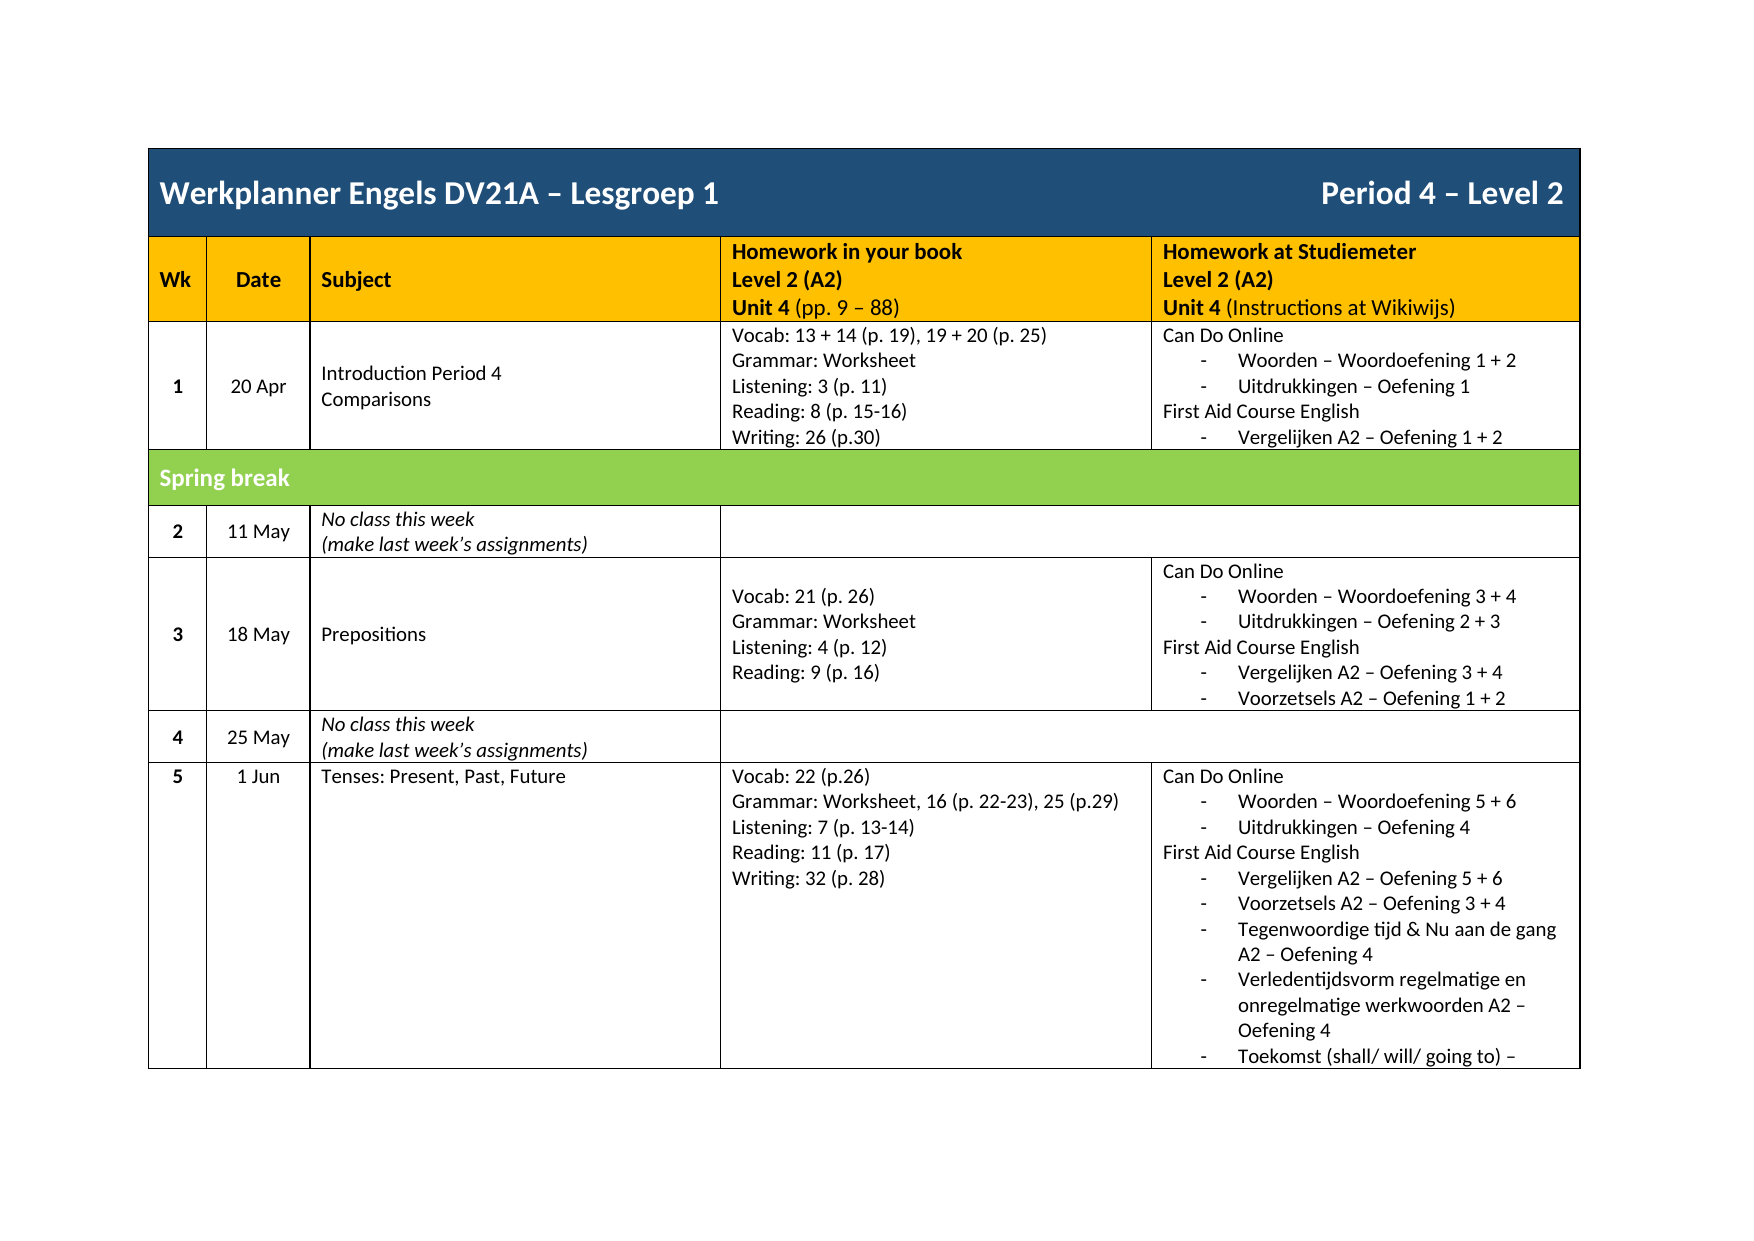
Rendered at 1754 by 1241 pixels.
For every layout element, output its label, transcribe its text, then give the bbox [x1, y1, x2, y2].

table_cell 1 Jun [207, 763, 309, 1068]
table_cell Spring break [149, 450, 1579, 505]
table_cell 11 May [207, 506, 309, 557]
table_cell 3 [149, 558, 206, 710]
table_cell 18 May [207, 558, 309, 710]
table_cell Introduction Period 4 Comparisons [311, 322, 720, 449]
table_cell 5 [149, 763, 206, 1068]
table_cell Subject [311, 237, 720, 321]
table_cell [721, 506, 1579, 557]
table_cell Homework in your book Level 2 (A2) Unit 4 (pp. 9 – 88) [721, 237, 1151, 321]
table_cell Homework at Studiemeter Level 2 (A2) Unit 4 (Instructions at Wikiwijs) [1152, 237, 1579, 321]
table_header Werkplanner Engels DV21A – Lesgroep 1 Period 4 – Level 2 [149, 149, 1579, 236]
table_cell [721, 711, 1579, 762]
table_cell No class this week (make last week’s assignments) [311, 711, 720, 762]
table_cell 25 May [207, 711, 309, 762]
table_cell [311, 763, 720, 1068]
table_cell Wk [149, 237, 206, 321]
table_cell Can Do Online Woorden – Woordoefening 3 + 4 Uitdrukkingen – Oefening 2 + 3 First Aid Course English Vergelijken A2 – Oefening 3 + 4 Voorzetsels A2 – Oefening 1 + 2 [1152, 558, 1579, 710]
table_cell Vocab: 13 + 14 (p. 19), 19 + 20 (p. 25) Grammar: Worksheet Listening: 3 (p. 11) Reading: 8 (p. 15-16) Writing: 26 (p.30) [721, 322, 1151, 449]
table_cell Can Do Online Woorden – Woordoefening 1 + 2 Uitdrukkingen – Oefening 1 First Aid Course English Vergelijken A2 – Oefening 1 + 2 [1152, 322, 1579, 449]
table_cell 20 Apr [207, 322, 309, 449]
table_cell 2 [149, 506, 206, 557]
table_cell 4 [149, 711, 206, 762]
table_cell 1 [149, 322, 206, 449]
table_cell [721, 763, 1151, 1068]
table_cell Prepositions [311, 558, 720, 710]
table_cell Vocab: 21 (p. 26) Grammar: Worksheet Listening: 4 (p. 12) Reading: 9 (p. 16) [721, 558, 1151, 710]
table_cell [1152, 763, 1579, 1068]
table_cell Date [207, 237, 309, 321]
table_cell No class this week (make last week’s assignments) [311, 506, 720, 557]
